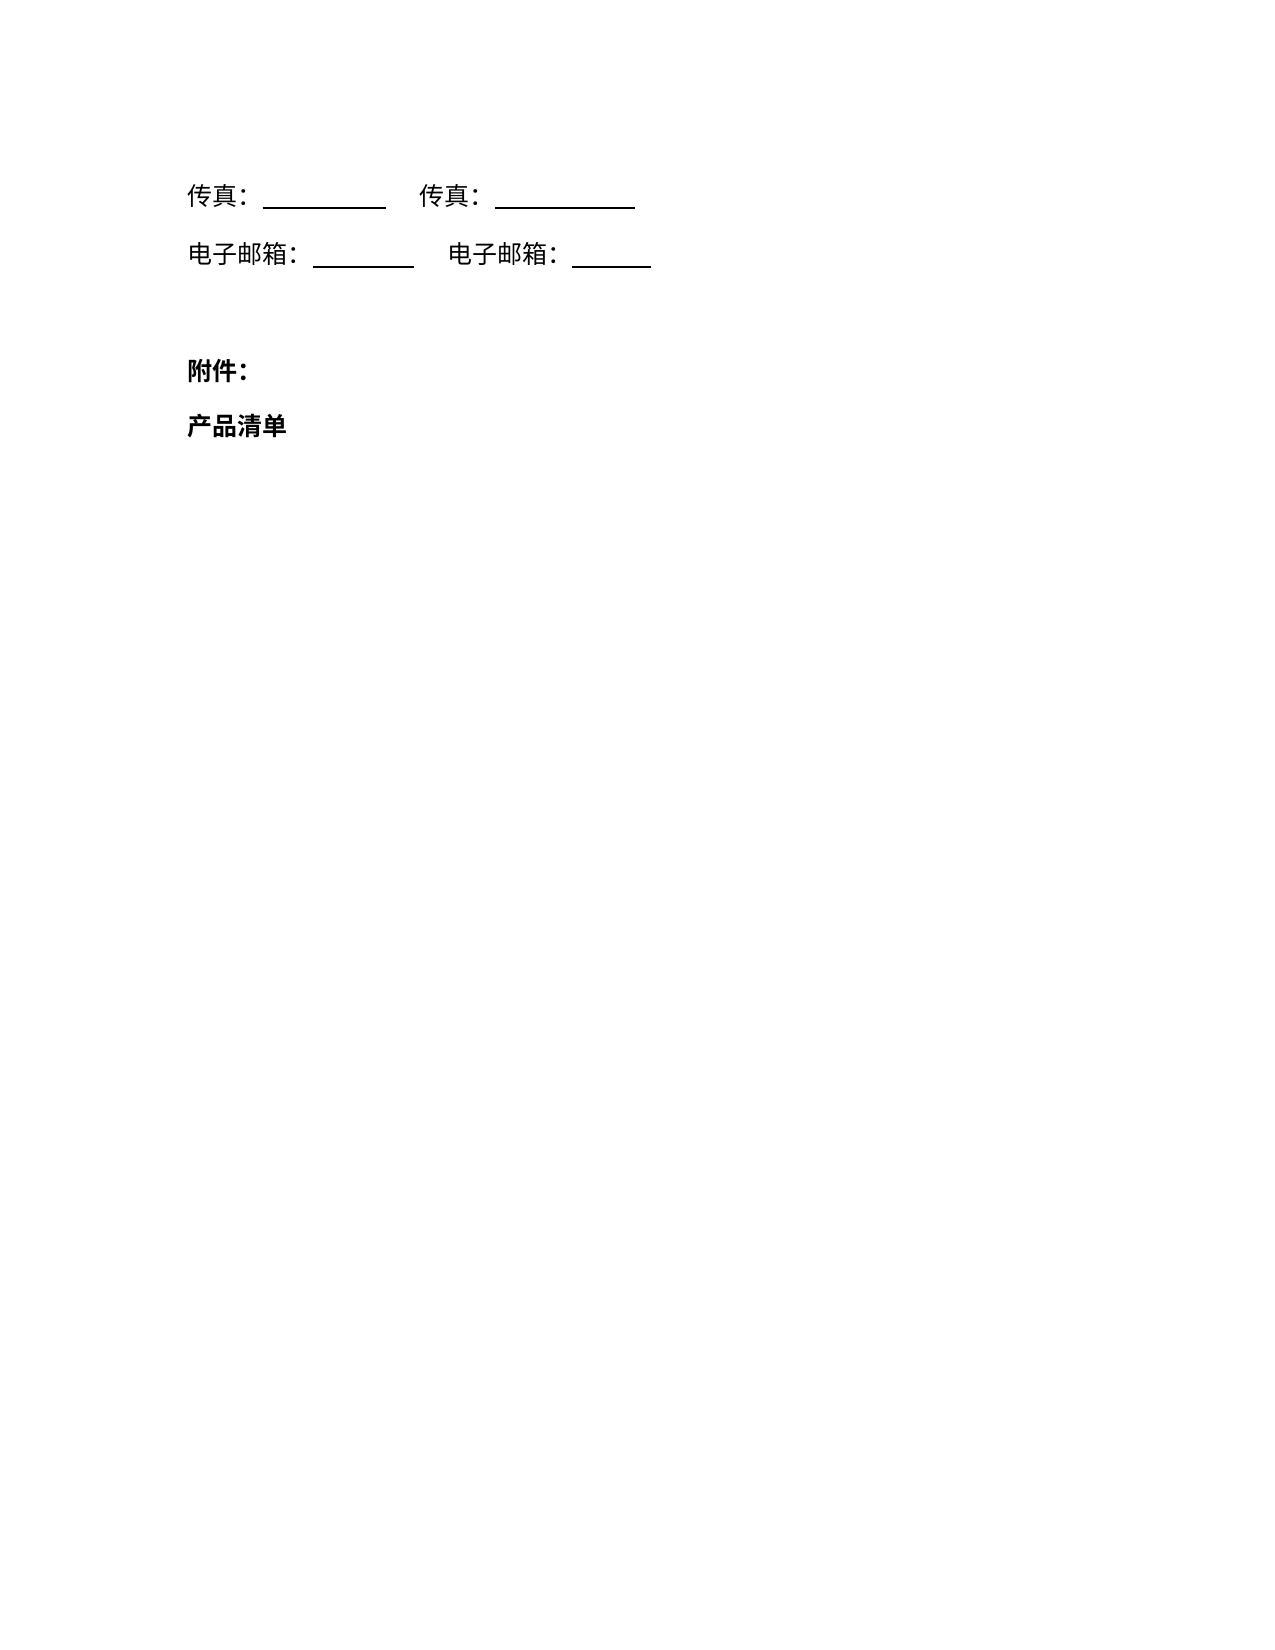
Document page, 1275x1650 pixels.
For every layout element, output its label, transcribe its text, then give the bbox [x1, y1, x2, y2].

text 传真： 传真： [187, 159, 1087, 217]
text 附件： [187, 334, 1087, 392]
text 产品清单 [187, 392, 1087, 457]
text 电子邮箱： 电子邮箱： [187, 217, 1087, 275]
